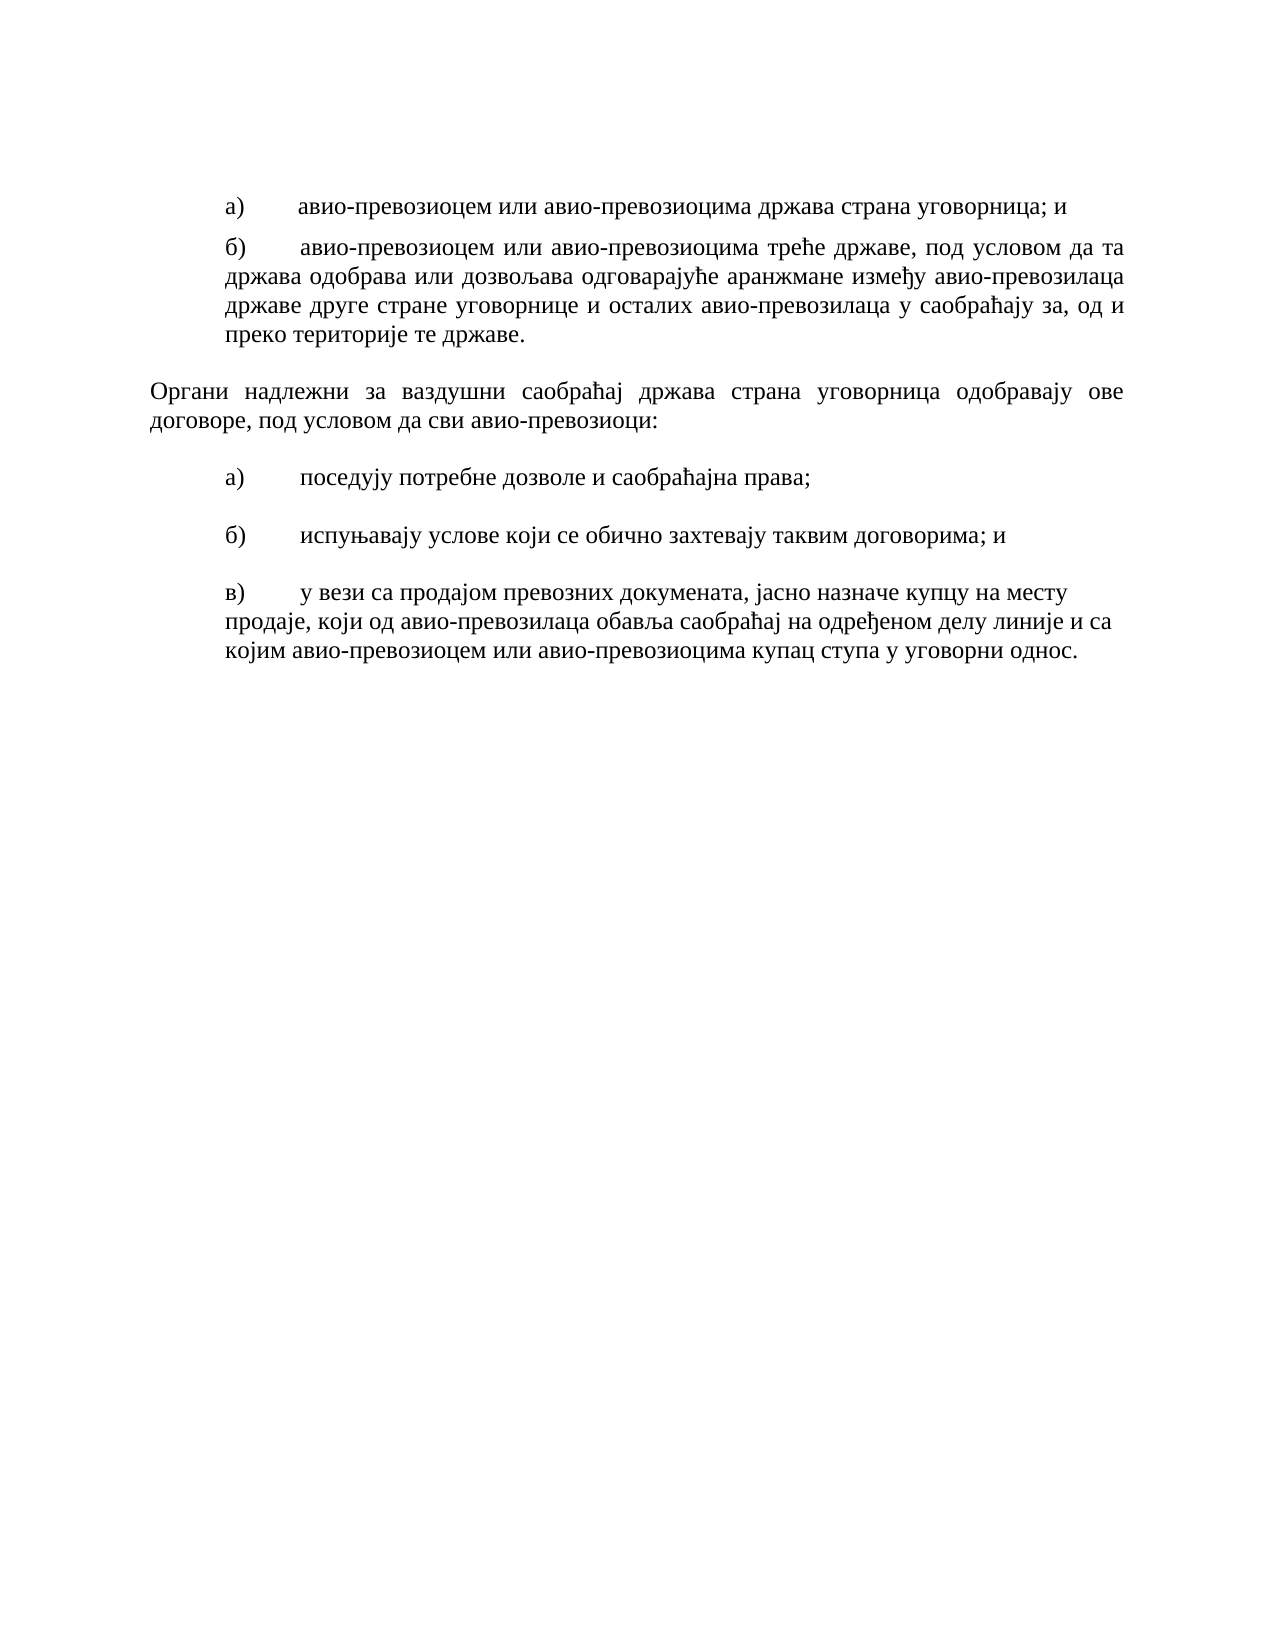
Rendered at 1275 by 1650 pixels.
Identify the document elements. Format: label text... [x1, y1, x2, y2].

text Органи надлежни за ваздушни саобраћај држава страна уговорница одобравају ове договоре, под условом да сви авио-превозиоци: [150, 376, 1125, 434]
text б) испуњавају услове који се обично захтевају таквим договорима; и [225, 520, 1125, 549]
text б) авио-превозиоцем или авио-превозиоцима треће државе, под условом да та држава одобрава или дозвољава одговарајуће аранжмане између авио-превозилаца државе друге стране уговорнице и осталих авио-превозилаца у саобраћају за, од и преко територије те државе. [225, 232, 1125, 347]
text а) авио-превозиоцем или авио-превозиоцима држава страна уговорница; и [225, 191, 1125, 220]
text а) поседују потребне дозволе и саобраћајна права; [225, 462, 1125, 491]
text в) у вези са продајом превозних докумената, јасно назначе купцу на месту продаје, који од авио-превозилаца обавља саобраћај на одређеном делу линије и са којим авио-превозиоцем или авио-превозиоцима купац ступа у уговорни однос. [225, 577, 1125, 664]
